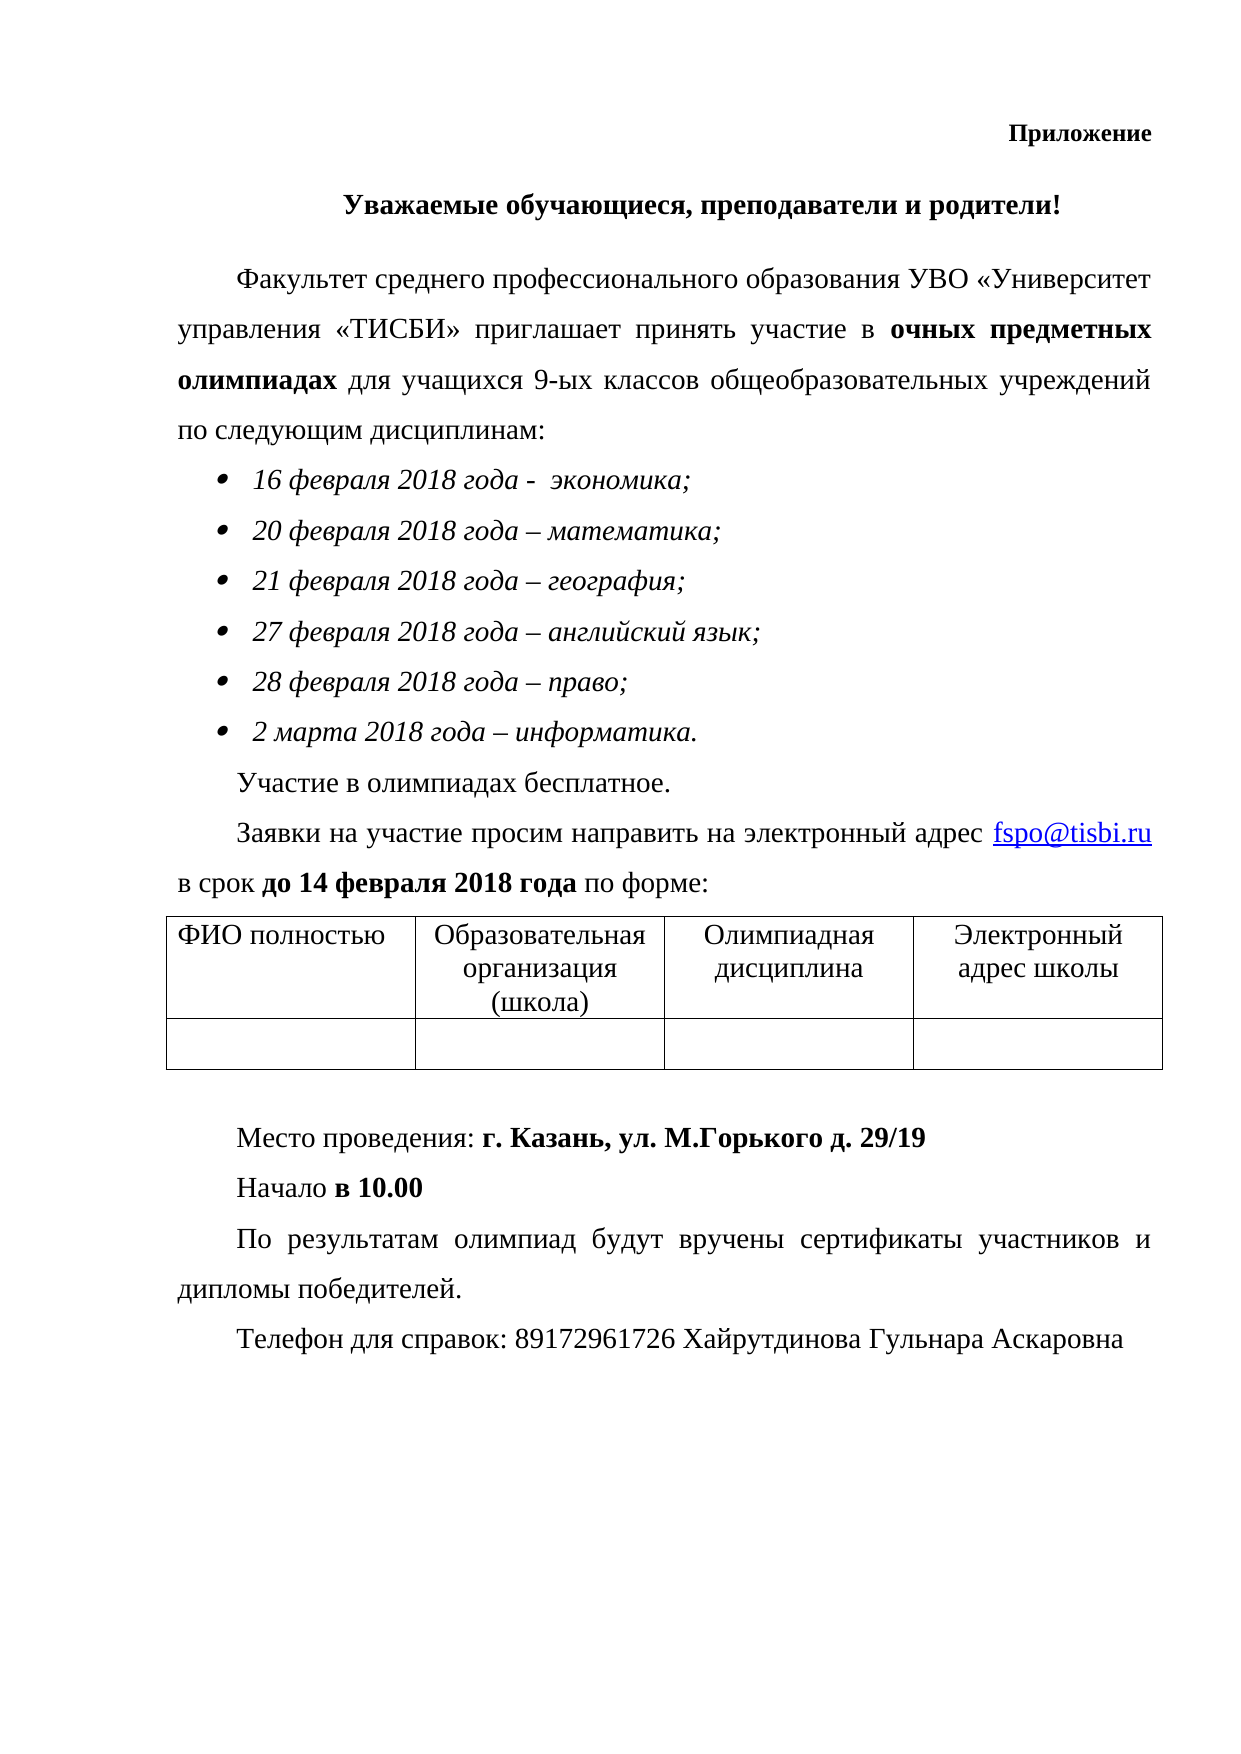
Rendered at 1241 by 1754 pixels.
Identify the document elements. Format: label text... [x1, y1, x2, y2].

list 27 февраля 2018 года – английский язык; [215, 614, 1152, 647]
text Приложение [177, 118, 1152, 147]
table_header Электронный адрес школы [914, 917, 1162, 1017]
list 2 марта 2018 года – информатика. [215, 714, 1152, 748]
text Место проведения: г. Казань, ул. М.Горького д. 29/19 [177, 1120, 1152, 1154]
table_cell [167, 1019, 415, 1069]
table_header Олимпиадная дисциплина [665, 917, 913, 1017]
list 20 февраля 2018 года – математика; [215, 513, 1152, 546]
table_cell [665, 1019, 913, 1069]
table_cell [416, 1019, 664, 1069]
text Телефон для справок: 89172961726 Хайрутдинова Гульнара Аскаровна [177, 1321, 1152, 1355]
text По результатам олимпиад будут вручены сертификаты участников и дипломы победителей. [177, 1221, 1152, 1304]
text Участие в олимпиадах бесплатное. [177, 765, 1152, 798]
table_cell [914, 1019, 1162, 1069]
table_header ФИО полностью [167, 917, 415, 1017]
text Начало в 10.00 [177, 1170, 1152, 1204]
list 21 февраля 2018 года – география; [215, 563, 1152, 597]
text Заявки на участие просим направить на электронный адрес fspo@tisbi.ru в срок до 14 февраля 2018 года по форме: [177, 815, 1152, 899]
table_header Образовательная организация (школа) [416, 917, 664, 1017]
list 16 февраля 2018 года - экономика; [215, 462, 1152, 496]
text Уважаемые обучающиеся, преподаватели и родители! [177, 187, 1152, 220]
text Факультет среднего профессионального образования УВО «Университет управления «ТИСБИ» приглашает принять участие в очных предметных олимпиадах для учащихся 9-ых классов общеобразовательных учреждений по следующим дисциплинам: [177, 261, 1152, 446]
list 28 февраля 2018 года – право; [215, 664, 1152, 698]
